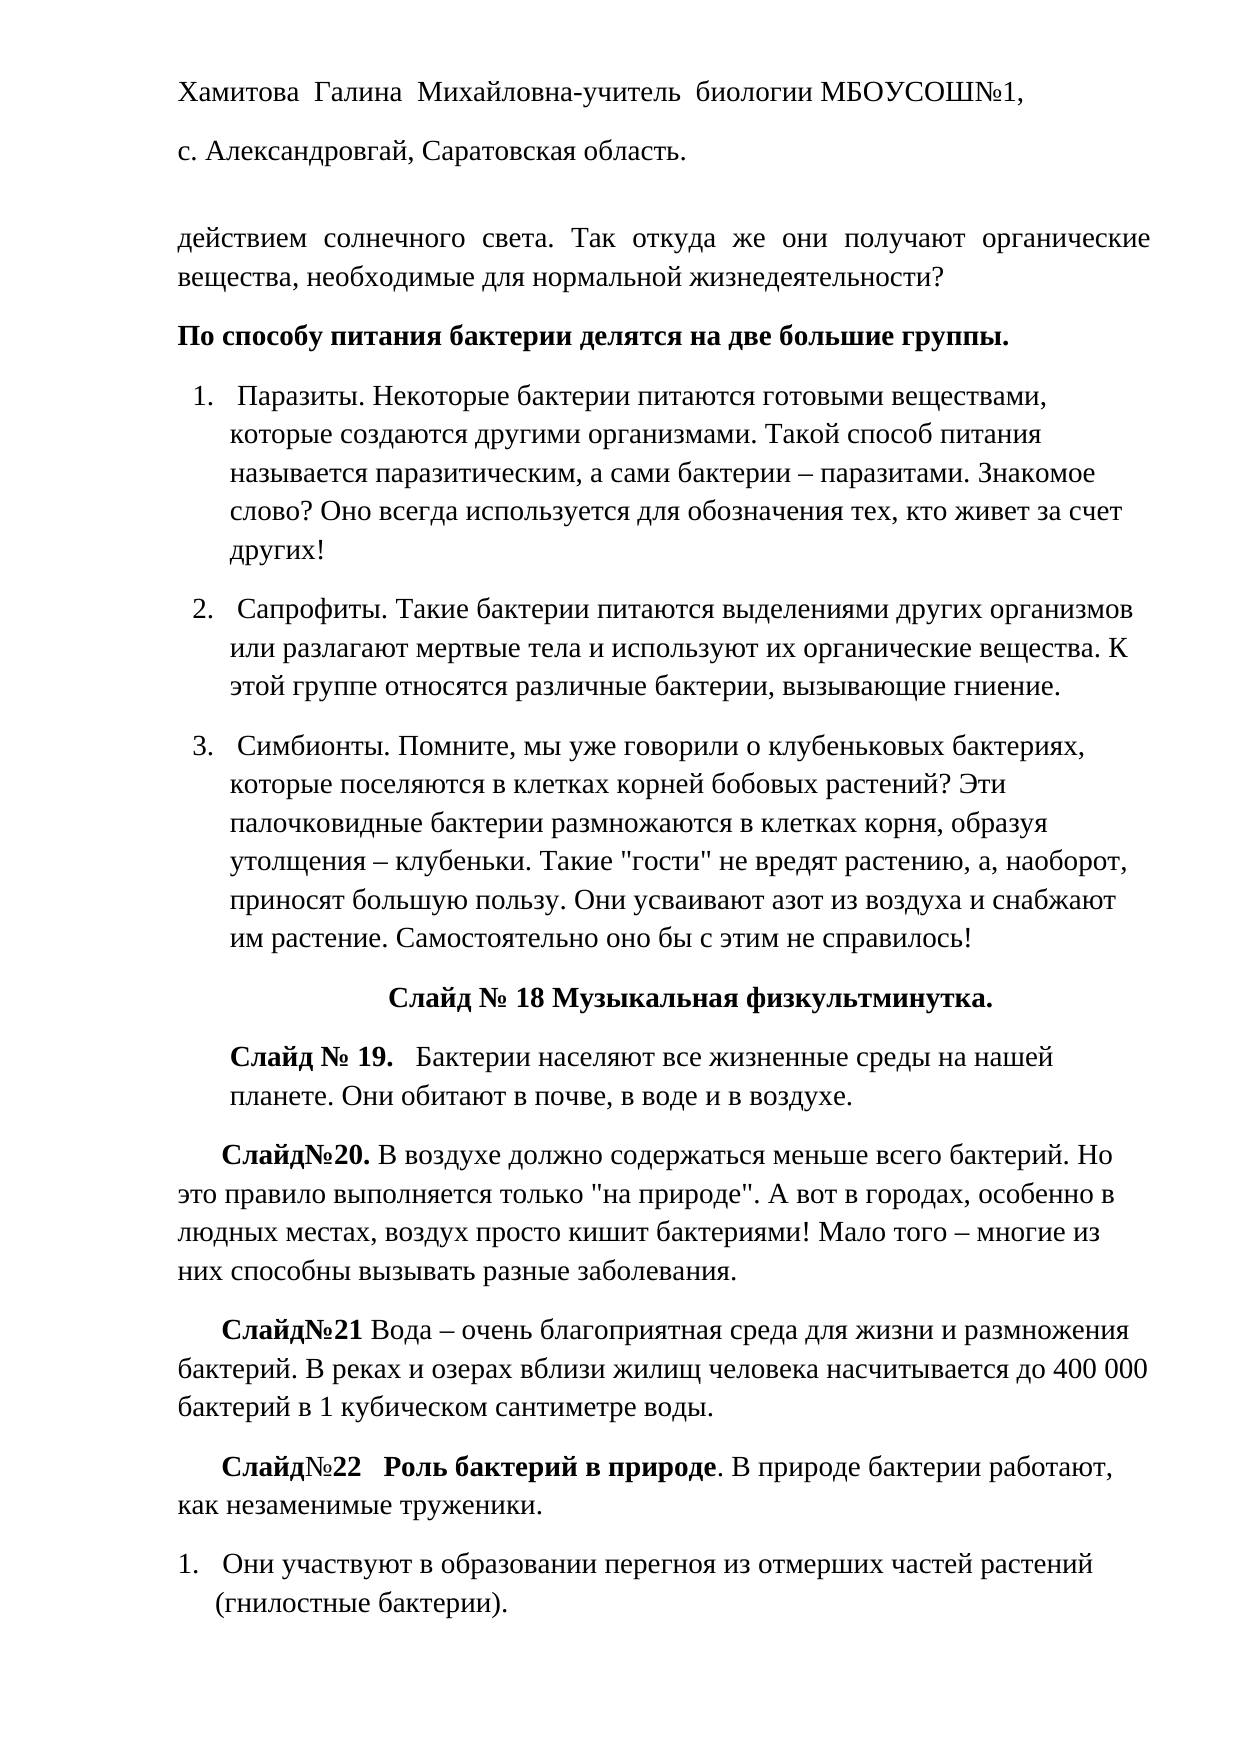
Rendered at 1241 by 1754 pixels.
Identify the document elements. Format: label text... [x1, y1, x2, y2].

text По способу питания бактерии делятся на две большие группы. [177, 318, 1152, 352]
list Симбионты. Помните, мы уже говорили о клубеньковых бактериях, которые поселяются в клетках корней бобовых растений? Эти палочковидные бактерии размножаются в клетках корня, образуя утолщения – клубеньки. Такие "гости" не вредят растению, а, наоборот, приносят большую пользу. Они усваивают азот из воздуха и снабжают им растение. Самостоятельно оно бы с этим не справилось! [192, 728, 1152, 954]
list Паразиты. Некоторые бактерии питаются готовыми веществами, которые создаются другими организмами. Такой способ питания называется паразитическим, а сами бактерии – паразитами. Знакомое слово? Оно всегда используется для обозначения тех, кто живет за счет других! [192, 378, 1152, 566]
text Слайд № 19. Бактерии населяют все жизненные среды на нашей планете. Они обитают в почве, в воде и в воздухе. [229, 1039, 1152, 1111]
text Слайд№22 Роль бактерий в природе. В природе бактерии работают, как незаменимые труженики. [177, 1449, 1152, 1521]
text Слайд№21 Вода – очень благоприятная среда для жизни и размножения бактерий. В реках и озерах вблизи жилищ человека насчитывается до 400 000 бактерий в 1 кубическом сантиметре воды. [177, 1312, 1152, 1423]
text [177, 221, 1152, 293]
text Слайд № 18 Музыкальная физкультминутка. [229, 980, 1152, 1013]
text Слайд№20. В воздухе должно содержаться меньше всего бактерий. Но это правило выполняется только "на природе". А вот в городах, особенно в людных местах, воздух просто кишит бактериями! Мало того – многие из них способны вызывать разные заболевания. [177, 1137, 1152, 1286]
list Сапрофиты. Такие бактерии питаются выделениями других организмов или разлагают мертвые тела и используют их органические вещества. К этой группе относятся различные бактерии, вызывающие гниение. [192, 591, 1152, 702]
list Они участвуют в образовании перегноя из отмерших частей растений (гнилостные бактерии). [177, 1547, 1152, 1619]
